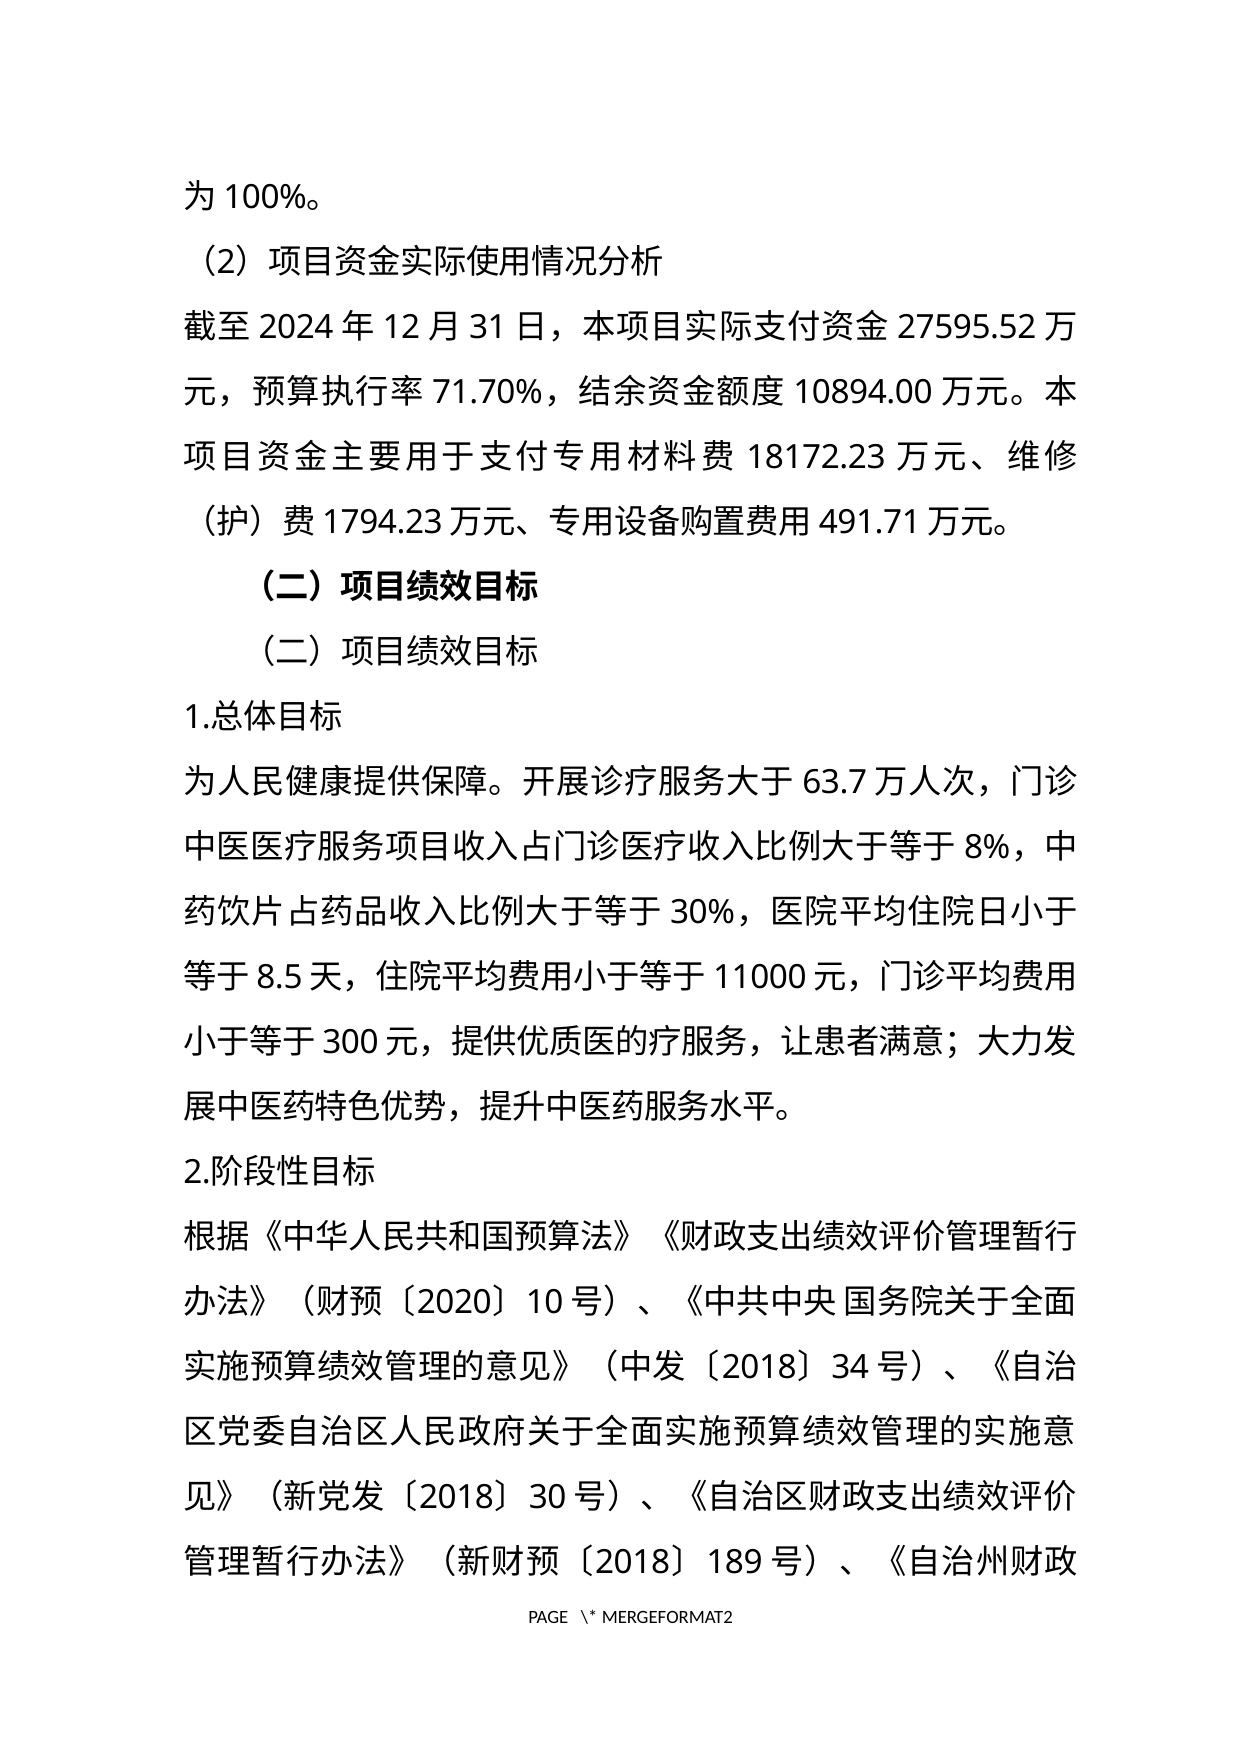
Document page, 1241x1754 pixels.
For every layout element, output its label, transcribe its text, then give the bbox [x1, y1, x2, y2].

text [183, 162, 1078, 552]
text （二）项目绩效目标 [183, 552, 1078, 617]
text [183, 617, 1078, 1592]
